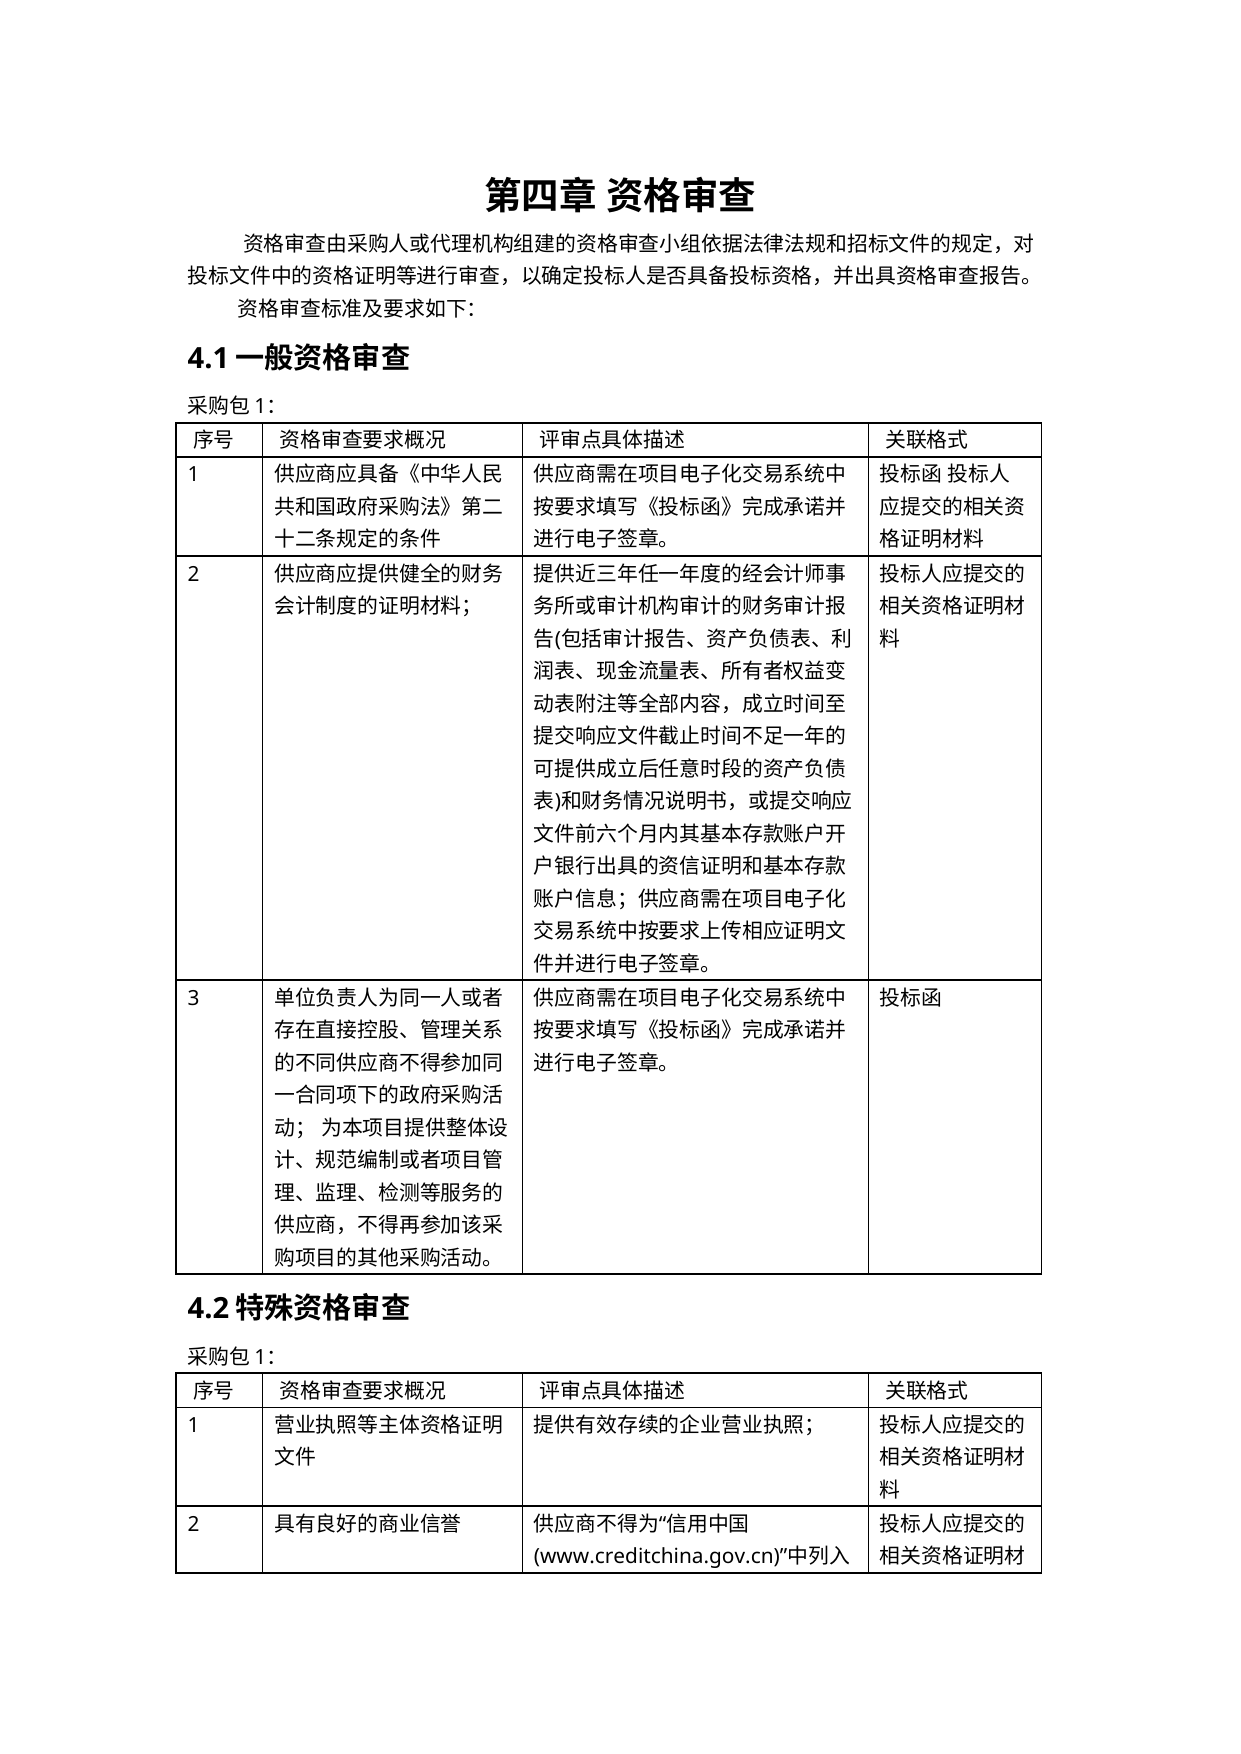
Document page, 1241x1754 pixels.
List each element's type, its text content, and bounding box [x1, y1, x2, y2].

table_header 序号 [177, 424, 262, 456]
text 资格审查标准及要求如下： [187, 292, 1053, 324]
table_cell 单位负责人为同一人或者存在直接控股、管理关系的不同供应商不得参加同一合同项下的政府采购活动； 为本项目提供整体设计、规范编制或者项目管理、监理、检测等服务的供应商，不得再参加该采购项目的其他采购活动。 [263, 981, 522, 1273]
table_header 序号 [177, 1374, 262, 1406]
text 采购包1： [187, 389, 1053, 422]
text 第四章 资格审查 [187, 162, 1053, 227]
table_cell 2 [177, 1507, 262, 1572]
table_cell 投标函 投标人应提交的相关资格证明材料 [869, 458, 1041, 555]
table_header 资格审查要求概况 [263, 424, 522, 456]
table_cell 2 [177, 557, 262, 979]
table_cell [523, 1507, 868, 1572]
table_cell 投标函 [869, 981, 1041, 1273]
table_header 评审点具体描述 [523, 1374, 868, 1406]
table_cell 1 [177, 1408, 262, 1505]
table_cell 具有良好的商业信誉 [263, 1507, 522, 1572]
table_header 评审点具体描述 [523, 424, 868, 456]
text 4.1一般资格审查 [187, 324, 1053, 389]
table_cell 投标人应提交的相关资格证明材料 [869, 557, 1041, 979]
table_cell 供应商需在项目电子化交易系统中按要求填写《投标函》完成承诺并进行电子签章。 [523, 458, 868, 555]
text 4.2特殊资格审查 [187, 1275, 1053, 1340]
table_cell 供应商应具备《中华人民共和国政府采购法》第二十二条规定的条件 [263, 458, 522, 555]
table_header 资格审查要求概况 [263, 1374, 522, 1406]
table_cell 提供近三年任一年度的经会计师事务所或审计机构审计的财务审计报告(包括审计报告、资产负债表、利润表、现金流量表、所有者权益变动表附注等全部内容，成立时间至提交响应文件截止时间不足一年的可提供成立后任意时段的资产负债表)和财务情况说明书，或提交响应文件前六个月内其基本存款账户开户银行出具的资信证明和基本存款账户信息；供应商需在项目电子化交易系统中按要求上传相应证明文件并进行电子签章。 [523, 557, 868, 979]
table_cell 营业执照等主体资格证明文件 [263, 1408, 522, 1505]
table_cell 3 [177, 981, 262, 1273]
table_cell 投标人应提交的相关资格证明材料 [869, 1507, 1041, 1572]
table_header 关联格式 [869, 424, 1041, 456]
text 资格审查由采购人或代理机构组建的资格审查小组依据法律法规和招标文件的规定，对投标文件中的资格证明等进行审查，以确定投标人是否具备投标资格，并出具资格审查报告。 [187, 227, 1053, 292]
table_cell 供应商需在项目电子化交易系统中按要求填写《投标函》完成承诺并进行电子签章。 [523, 981, 868, 1273]
text 采购包1： [187, 1340, 1053, 1372]
table_cell 提供有效存续的企业营业执照； [523, 1408, 868, 1505]
table_header 关联格式 [869, 1374, 1041, 1406]
table_cell 投标人应提交的相关资格证明材料 [869, 1408, 1041, 1505]
table_cell 供应商应提供健全的财务会计制度的证明材料； [263, 557, 522, 979]
table_cell 1 [177, 458, 262, 555]
